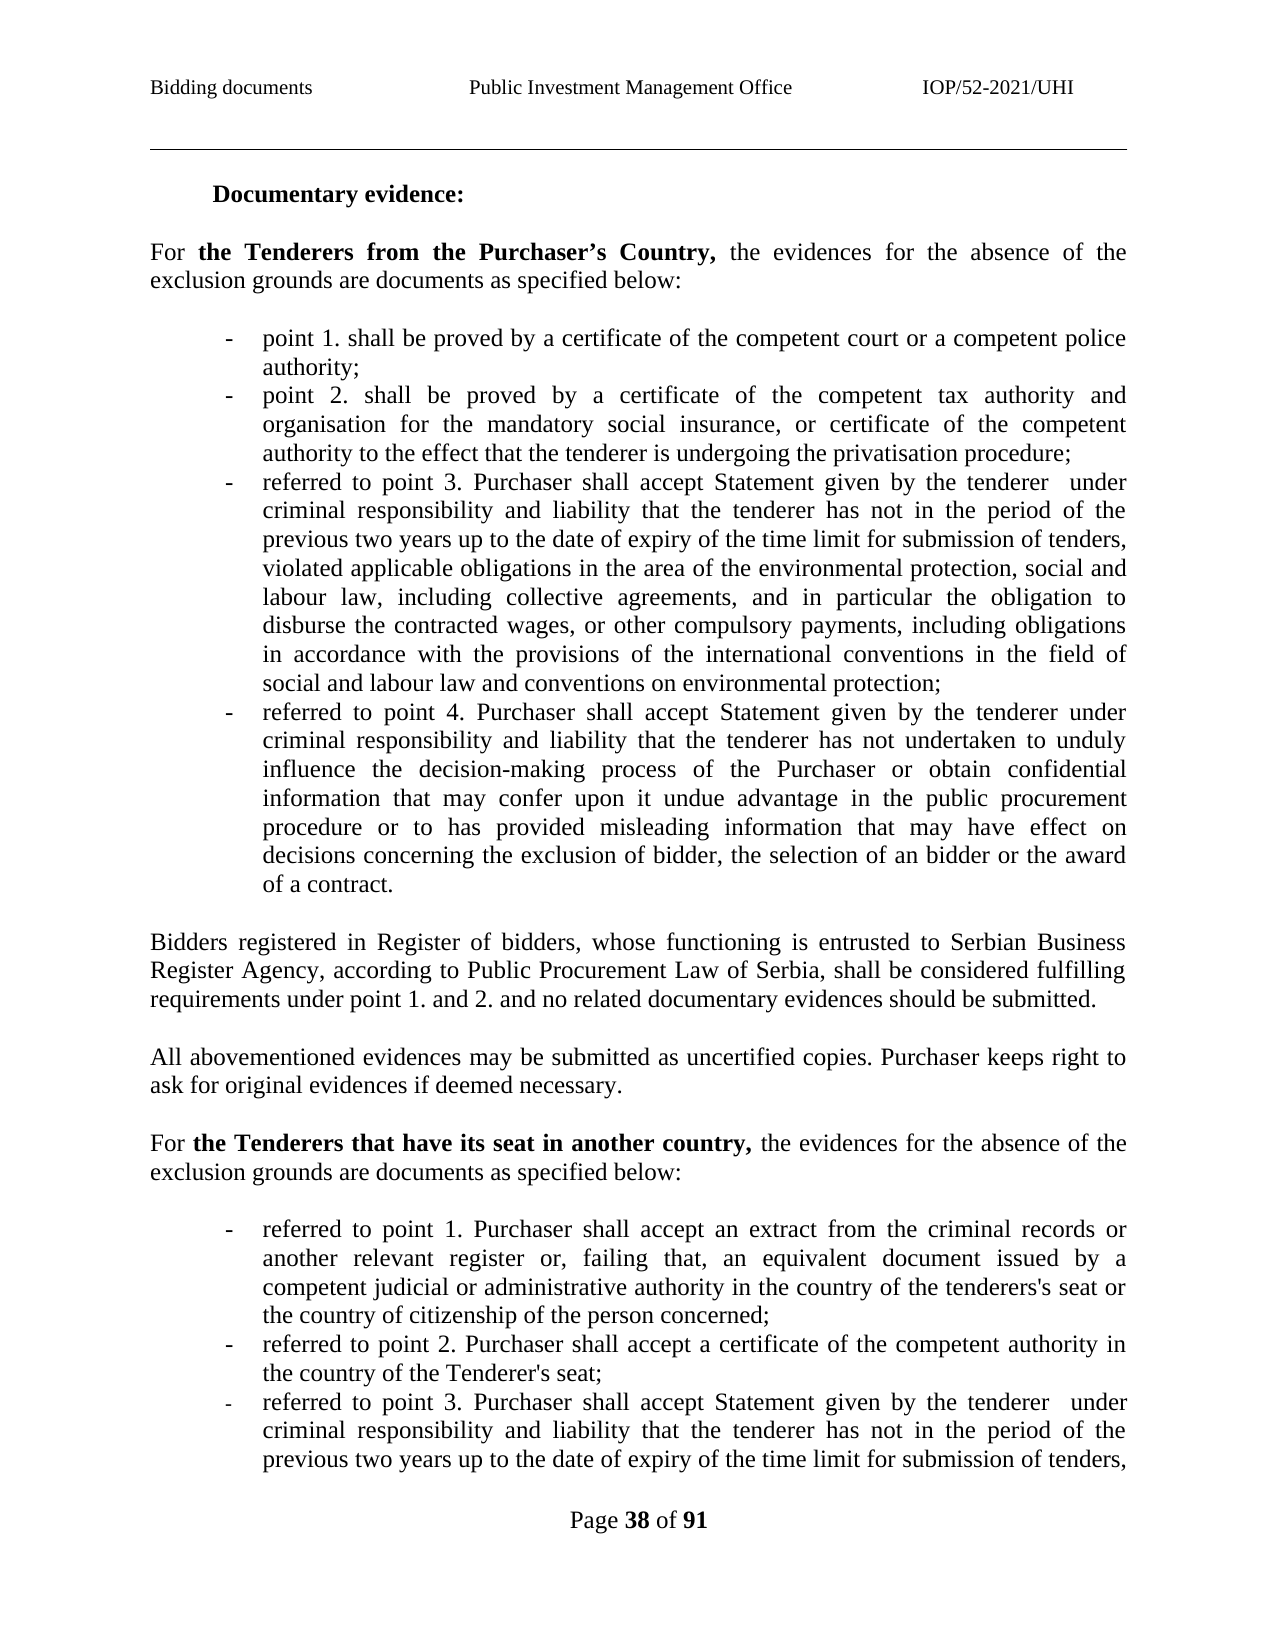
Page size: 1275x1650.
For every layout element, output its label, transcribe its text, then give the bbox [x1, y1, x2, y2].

list referred to point 2. Purchaser shall accept a certificate of the competent authority in the country of the Tenderer's seat; [225, 1329, 1127, 1387]
list point 1. shall be proved by a certificate of the competent court or a competent police authority; [225, 323, 1127, 380]
text For the Tenderers from the Purchaser’s Country, the evidences for the absence of the exclusion grounds are documents as specified below: [150, 237, 1127, 294]
list referred to point 1. Purchaser shall accept an extract from the criminal records or another relevant register or, failing that, an equivalent document issued by a competent judicial or administrative authority in the country of the tenderers's seat or the country of citizenship of the person concerned; [225, 1214, 1127, 1329]
list referred to point 4. Purchaser shall accept Statement given by the tenderer under criminal responsibility and liability that the tenderer has not undertaken to unduly influence the decision-making process of the Purchaser or obtain confidential information that may confer upon it undue advantage in the public procurement procedure or to has provided misleading information that may have effect on decisions concerning the exclusion of bidder, the selection of an bidder or the award of a contract. [225, 697, 1127, 898]
list point 2. shall be proved by a certificate of the competent tax authority and organisation for the mandatory social insurance, or certificate of the competent authority to the effect that the tenderer is undergoing the privatisation procedure; [225, 380, 1127, 467]
text Bidders registered in Register of bidders, whose functioning is entrusted to Serbian Business Register Agency, according to Public Procurement Law of Serbia, shall be considered fulfilling requirements under point 1. and 2. and no related documentary evidences should be submitted. [150, 927, 1127, 1013]
text Documentary evidence: [150, 179, 1127, 208]
text For the Tenderers that have its seat in another country, the evidences for the absence of the exclusion grounds are documents as specified below: [150, 1128, 1127, 1185]
text All abovementioned evidences may be submitted as uncertified copies. Purchaser keeps right to ask for original evidences if deemed necessary. [150, 1042, 1127, 1099]
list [225, 1387, 1127, 1473]
